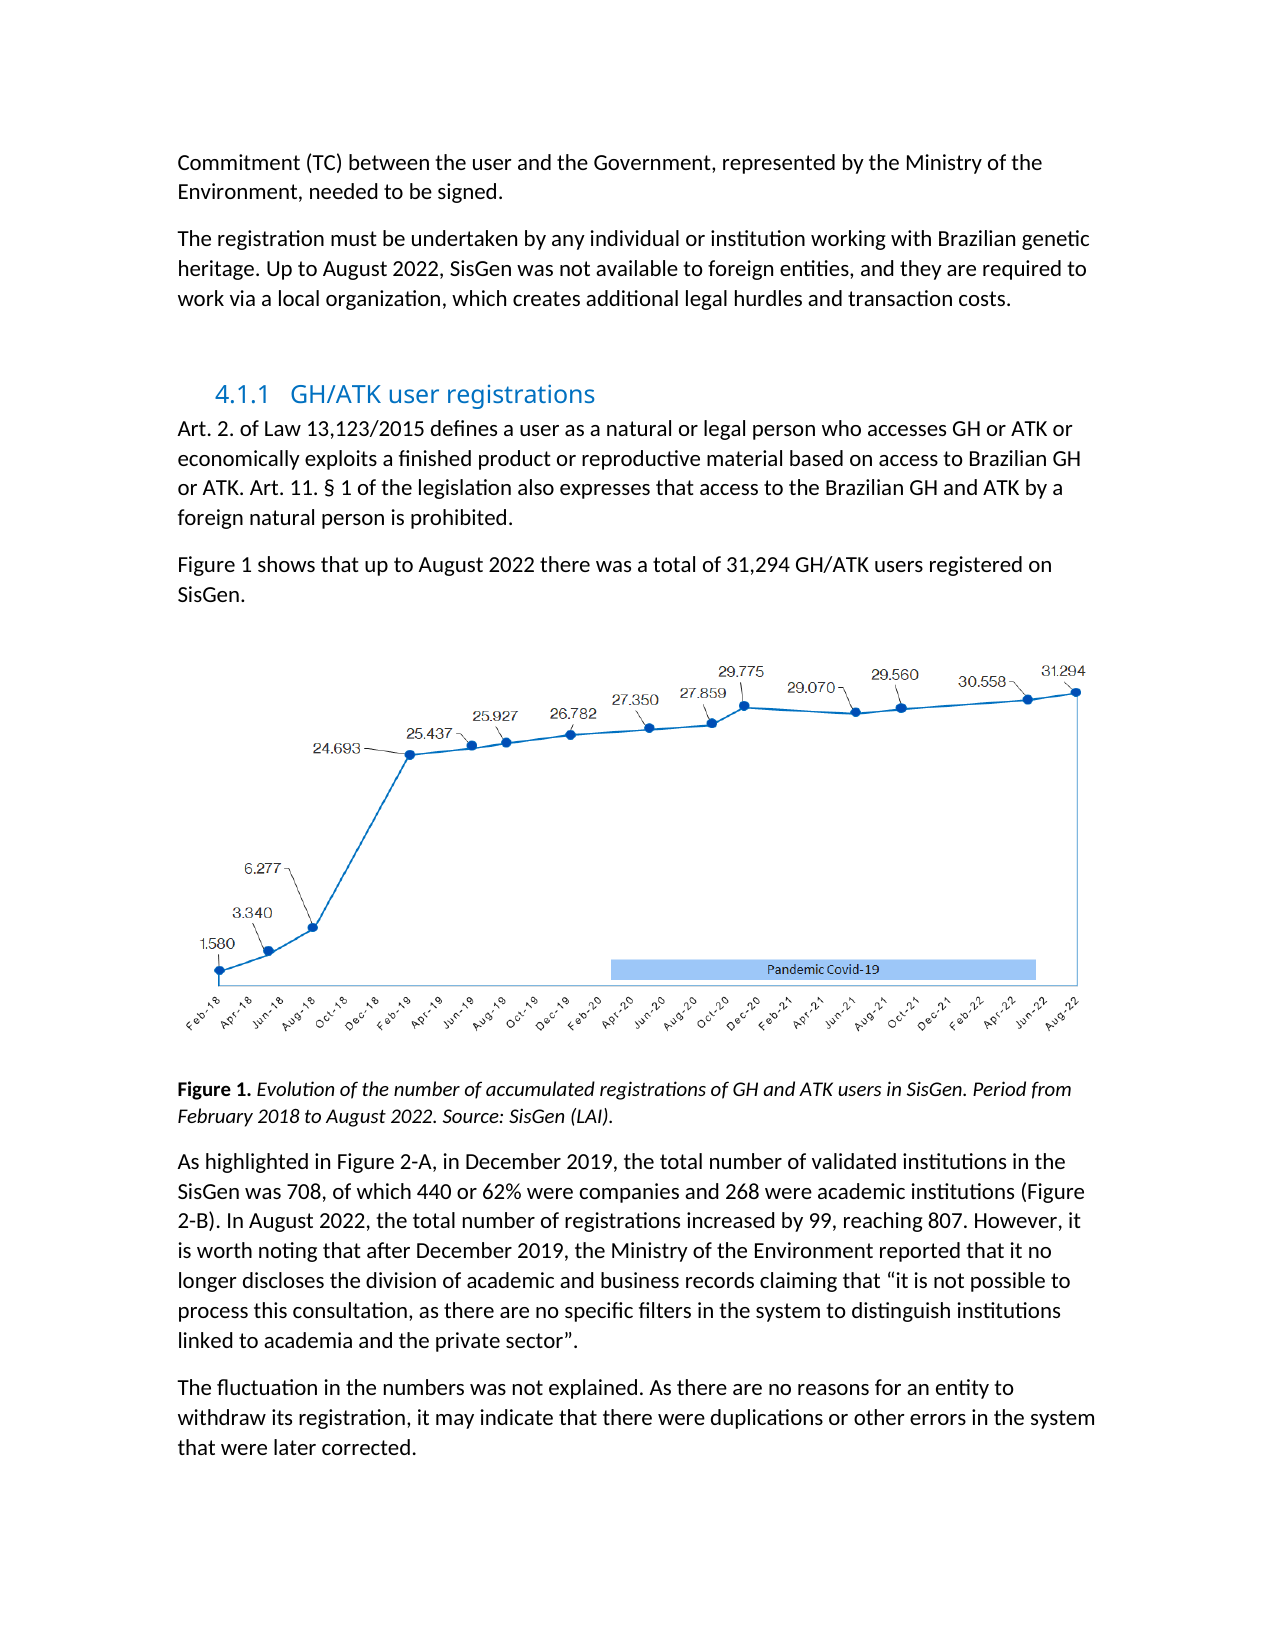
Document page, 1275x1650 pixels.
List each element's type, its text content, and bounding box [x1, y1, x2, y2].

text Figure 1 shows that up to August 2022 there was a total of 31,294 GH/ATK users registered on SisGen. [177, 550, 1098, 608]
text The registration must be undertaken by any individual or institution working with Brazilian genetic heritage. Up to August 2022, SisGen was not available to foreign entities, and they are required to work via a local organization, which creates additional legal hurdles and transaction costs. [177, 224, 1098, 312]
text Art. 2. of Law 13,123/2015 defines a user as a natural or legal person who accesses GH or ATK or economically exploits a finished product or reproductive material based on access to Brazilian GH or ATK. Art. 11. § 1 of the legislation also expresses that access to the Brazilian GH and ATK by a foreign natural person is prohibited. [177, 414, 1098, 531]
text Figure 1. Evolution of the number of accumulated registrations of GH and ATK users in SisGen. Period from February 2018 to August 2022. Source: SisGen (LAI). [177, 1076, 1098, 1128]
text As highlighted in Figure 2-A, in December 2019, the total number of validated institutions in the SisGen was 708, of which 440 or 62% were companies and 268 were academic institutions (Figure 2-B). In August 2022, the total number of registrations increased by 99, reaching 807. However, it is worth noting that after December 2019, the Ministry of the Environment reported that it no longer discloses the division of academic and business records claiming that “it is not possible to process this consultation, as there are no specific filters in the system to distinguish institutions linked to academia and the private sector”. [177, 1147, 1098, 1354]
picture [177, 626, 1097, 1058]
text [177, 148, 1098, 206]
subtitle GH/ATK user registrations [215, 377, 1098, 411]
text The fluctuation in the numbers was not explained. As there are no reasons for an entity to withdraw its registration, it may indicate that there were duplications or other errors in the system that were later corrected. [177, 1373, 1098, 1461]
